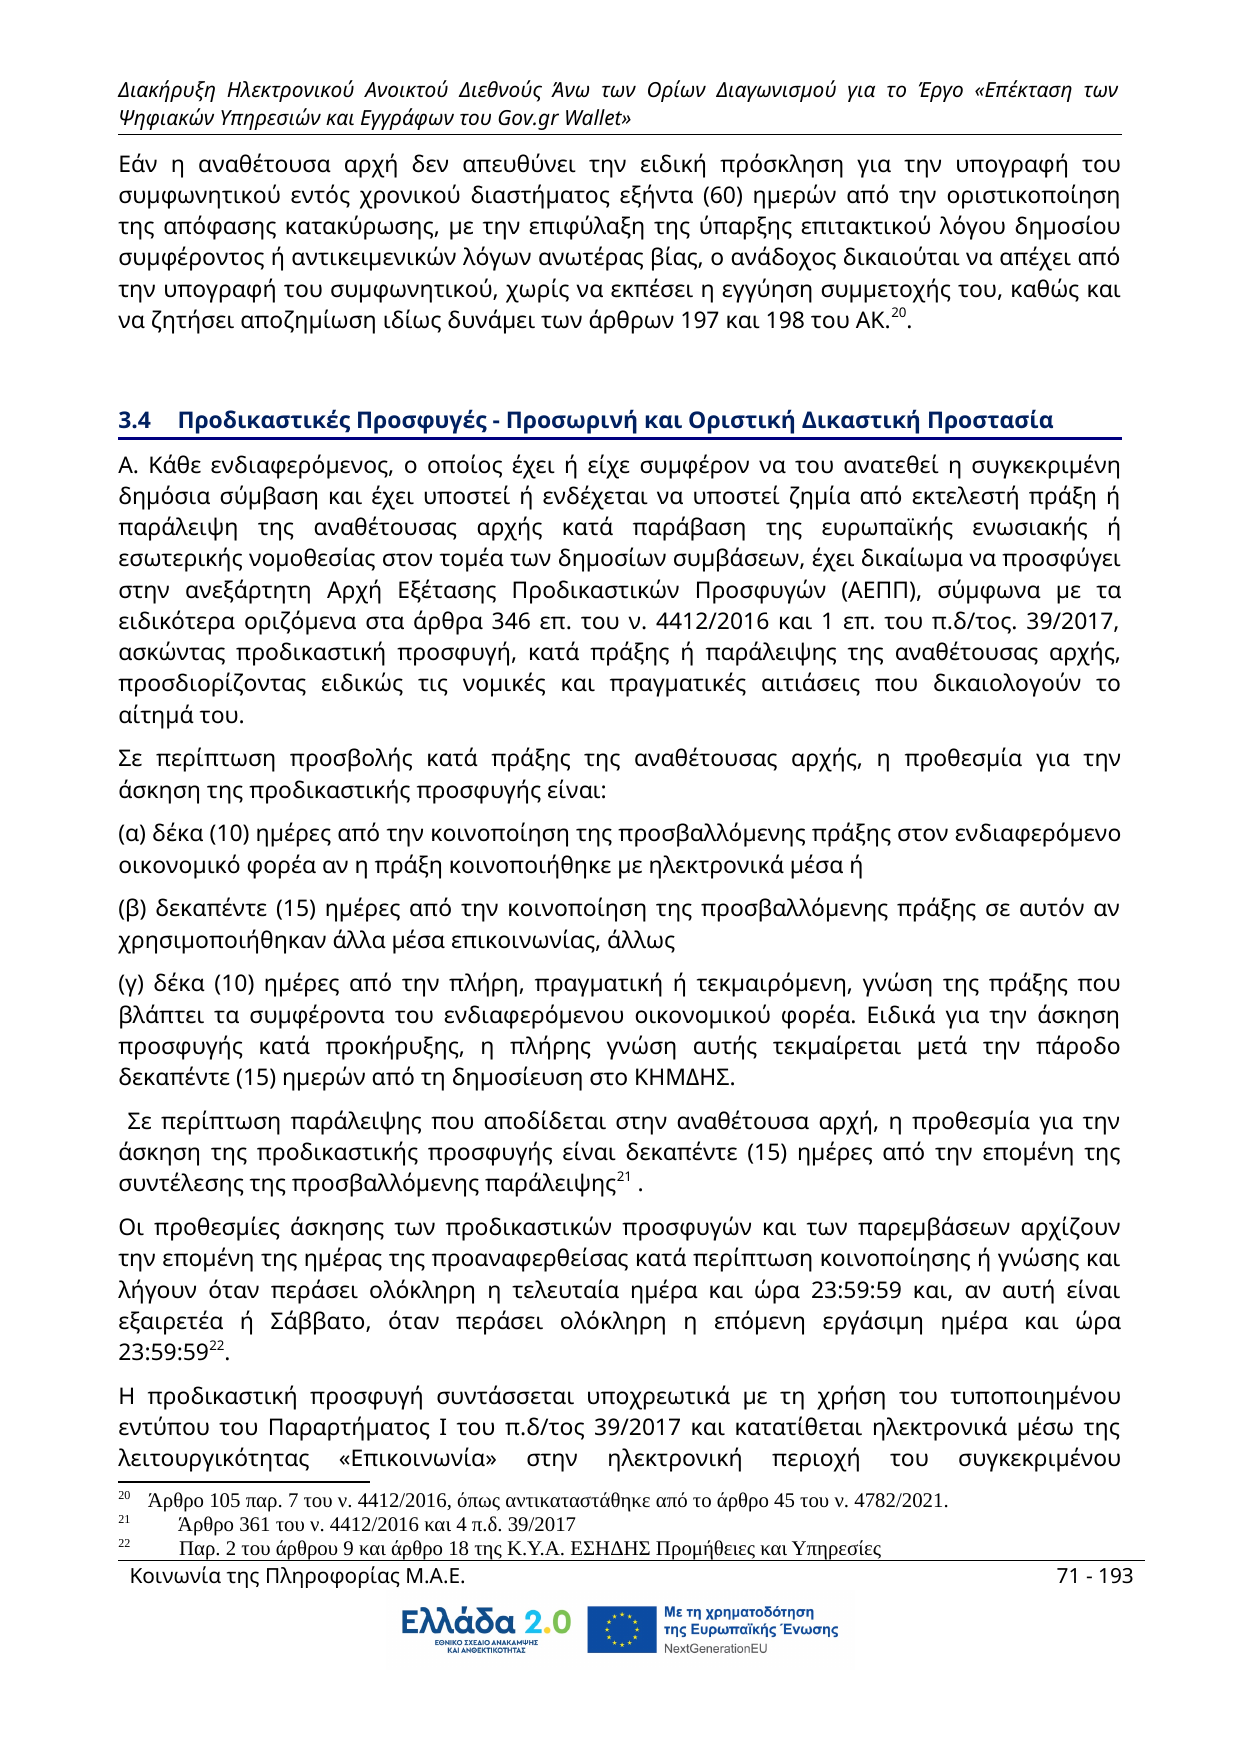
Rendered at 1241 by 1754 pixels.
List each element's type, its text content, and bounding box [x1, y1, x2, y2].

text (β) δεκαπέντε (15) ημέρες από την κοινοποίηση της προσβαλλόμενης πράξης σε αυτόν αν χρησιμοποιήθηκαν άλλα μέσα επικοινωνίας, άλλως [118, 892, 1122, 955]
text (γ) δέκα (10) ημέρες από την πλήρη, πραγματική ή τεκμαιρόμενη, γνώση της πράξης που βλάπτει τα συμφέροντα του ενδιαφερόμενου οικονομικού φορέα. Ειδικά για την άσκηση προσφυγής κατά προκήρυξης, η πλήρης γνώση αυτής τεκμαίρεται μετά την πάροδο δεκαπέντε (15) ημερών από τη δημοσίευση στο ΚΗΜΔΗΣ. [118, 967, 1122, 1092]
picture [386, 1590, 855, 1670]
subtitle Προδικαστικές Προσφυγές - Προσωρινή και Οριστική Δικαστική Προστασία [118, 404, 1122, 437]
text Εάν η αναθέτουσα αρχή δεν απευθύνει την ειδική πρόσκληση για την υπογραφή του συμφωνητικού εντός χρονικού διαστήματος εξήντα (60) ημερών από την οριστικοποίηση της απόφασης κατακύρωσης, με την επιφύλαξη της ύπαρξης επιτακτικού λόγου δημοσίου συμφέροντος ή αντικειμενικών λόγων ανωτέρας βίας, ο ανάδοχος δικαιούται να απέχει από την υπογραφή του συμφωνητικού, χωρίς να εκπέσει η εγγύηση συμμετοχής του, καθώς και να ζητήσει αποζημίωση ιδίως δυνάμει των άρθρων 197 και 198 του ΑΚ.. [118, 147, 1122, 335]
text Σε περίπτωση παράλειψης που αποδίδεται στην αναθέτουσα αρχή, η προθεσμία για την άσκηση της προδικαστικής προσφυγής είναι δεκαπέντε (15) ημέρες από την επομένη της συντέλεσης της προσβαλλόμενης παράλειψης . [118, 1105, 1122, 1198]
text Σε περίπτωση προσβολής κατά πράξης της αναθέτουσας αρχής, η προθεσμία για την άσκηση της προδικαστικής προσφυγής είναι: [118, 742, 1122, 805]
text Α. Κάθε ενδιαφερόμενος, ο οποίος έχει ή είχε συμφέρον να του ανατεθεί η συγκεκριμένη δημόσια σύμβαση και έχει υποστεί ή ενδέχεται να υποστεί ζημία από εκτελεστή πράξη ή παράλειψη της αναθέτουσας αρχής κατά παράβαση της ευρωπαϊκής ενωσιακής ή εσωτερικής νομοθεσίας στον τομέα των δημοσίων συμβάσεων, έχει δικαίωμα να προσφύγει στην ανεξάρτητη Αρχή Εξέτασης Προδικαστικών Προσφυγών (ΑΕΠΠ), σύμφωνα με τα ειδικότερα οριζόμενα στα άρθρα 346 επ. του ν. 4412/2016 και 1 επ. του π.δ/τος. 39/2017, ασκώντας προδικαστική προσφυγή, κατά πράξης ή παράλειψης της αναθέτουσας αρχής, προσδιορίζοντας ειδικώς τις νομικές και πραγματικές αιτιάσεις που δικαιολογούν το αίτημά του. [118, 448, 1122, 730]
text Οι προθεσμίες άσκησης των προδικαστικών προσφυγών και των παρεμβάσεων αρχίζουν την επομένη της ημέρας της προαναφερθείσας κατά περίπτωση κοινοποίησης ή γνώσης και λήγουν όταν περάσει ολόκληρη η τελευταία ημέρα και ώρα 23:59:59 και, αν αυτή είναι εξαιρετέα ή Σάββατο, όταν περάσει ολόκληρη η επόμενη εργάσιμη ημέρα και ώρα 23:59:59. [118, 1211, 1122, 1367]
text (α) δέκα (10) ημέρες από την κοινοποίηση της προσβαλλόμενης πράξης στον ενδιαφερόμενο οικονομικό φορέα αν η πράξη κοινοποιήθηκε με ηλεκτρονικά μέσα ή [118, 817, 1122, 880]
